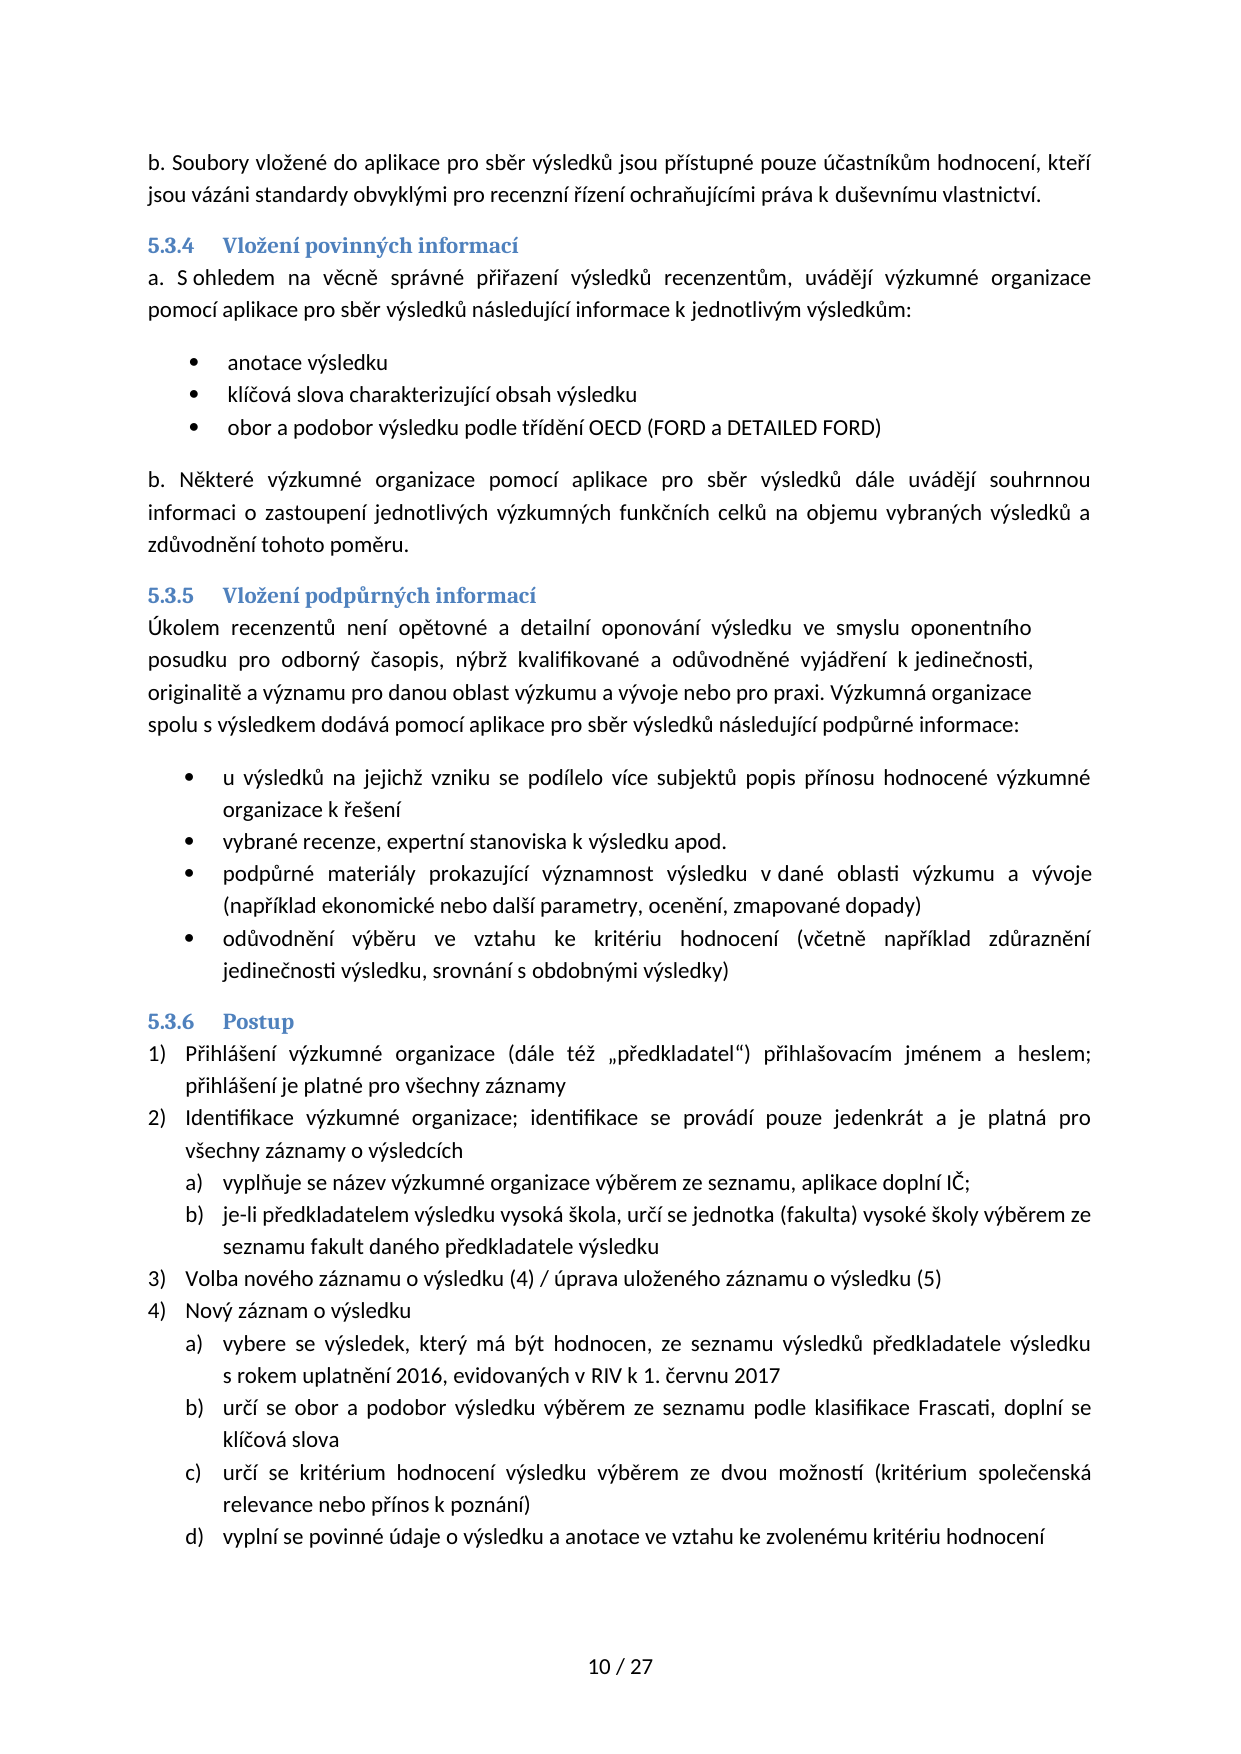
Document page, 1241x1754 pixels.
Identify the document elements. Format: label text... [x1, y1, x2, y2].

list vyplňuje se název výzkumné organizace výběrem ze seznamu, aplikace doplní IČ; [185, 1168, 1093, 1196]
list obor a podobor výsledku podle třídění OECD (FORD a DETAILED FORD) [190, 413, 1093, 441]
subtitle Vložení podpůrných informací [148, 583, 1093, 609]
list u výsledků na jejichž vzniku se podílelo více subjektů popis přínosu hodnocené výzkumné organizace k řešení [185, 763, 1093, 823]
text b. Některé výzkumné organizace pomocí aplikace pro sběr výsledků dále uvádějí souhrnnou informaci o zastoupení jednotlivých výzkumných funkčních celků na objemu vybraných výsledků a zdůvodnění tohoto poměru. [148, 466, 1093, 558]
text b. Soubory vložené do aplikace pro sběr výsledků jsou přístupné pouze účastníkům hodnocení, kteří jsou vázáni standardy obvyklými pro recenzní řízení ochraňujícími práva k duševnímu vlastnictví. [148, 148, 1093, 208]
list Přihlášení výzkumné organizace (dále též „předkladatel“) přihlašovacím jménem a heslem; přihlášení je platné pro všechny záznamy [148, 1039, 1093, 1099]
list Identifikace výzkumné organizace; identifikace se provádí pouze jedenkrát a je platná pro všechny záznamy o výsledcích [148, 1103, 1093, 1164]
text a. S ohledem na věcně správné přiřazení výsledků recenzentům, uvádějí výzkumné organizace pomocí aplikace pro sběr výsledků následující informace k jednotlivým výsledkům: [148, 263, 1093, 323]
list je-li předkladatelem výsledku vysoká škola, určí se jednotka (fakulta) vysoké školy výběrem ze seznamu fakult daného předkladatele výsledku [185, 1200, 1093, 1260]
text Úkolem recenzentů není opětovné a detailní oponování výsledku ve smyslu oponentního posudku pro odborný časopis, nýbrž kvalifikované a odůvodněné vyjádření k jedinečnosti, originalitě a významu pro danou oblast výzkumu a vývoje nebo pro praxi. Výzkumná organizace spolu s výsledkem dodává pomocí aplikace pro sběr výsledků následující podpůrné informace: [148, 613, 1033, 738]
list odůvodnění výběru ve vztahu ke kritériu hodnocení (včetně například zdůraznění jedinečnosti výsledku, srovnání s obdobnými výsledky) [185, 924, 1093, 984]
subtitle Vložení povinných informací [148, 233, 1093, 259]
list vybrané recenze, expertní stanoviska k výsledku apod. [185, 827, 1093, 855]
list Volba nového záznamu o výsledku (4) / úprava uloženého záznamu o výsledku (5) [148, 1264, 1093, 1292]
list určí se kritérium hodnocení výsledku výběrem ze dvou možností (kritérium společenská relevance nebo přínos k poznání) [185, 1458, 1093, 1518]
list vybere se výsledek, který má být hodnocen, ze seznamu výsledků předkladatele výsledku s rokem uplatnění 2016, evidovaných v RIV k 1. červnu 2017 [185, 1329, 1093, 1389]
list podpůrné materiály prokazující významnost výsledku v dané oblasti výzkumu a vývoje (například ekonomické nebo další parametry, ocenění, zmapované dopady) [185, 859, 1093, 919]
list anotace výsledku [190, 348, 1093, 376]
list Nový záznam o výsledku [148, 1297, 1093, 1325]
list vyplní se povinné údaje o výsledku a anotace ve vztahu ke zvolenému kritériu hodnocení [185, 1522, 1093, 1550]
subtitle Postup [148, 1009, 1093, 1035]
list určí se obor a podobor výsledku výběrem ze seznamu podle klasifikace Frascati, doplní se klíčová slova [185, 1393, 1093, 1453]
list klíčová slova charakterizující obsah výsledku [190, 380, 1093, 408]
